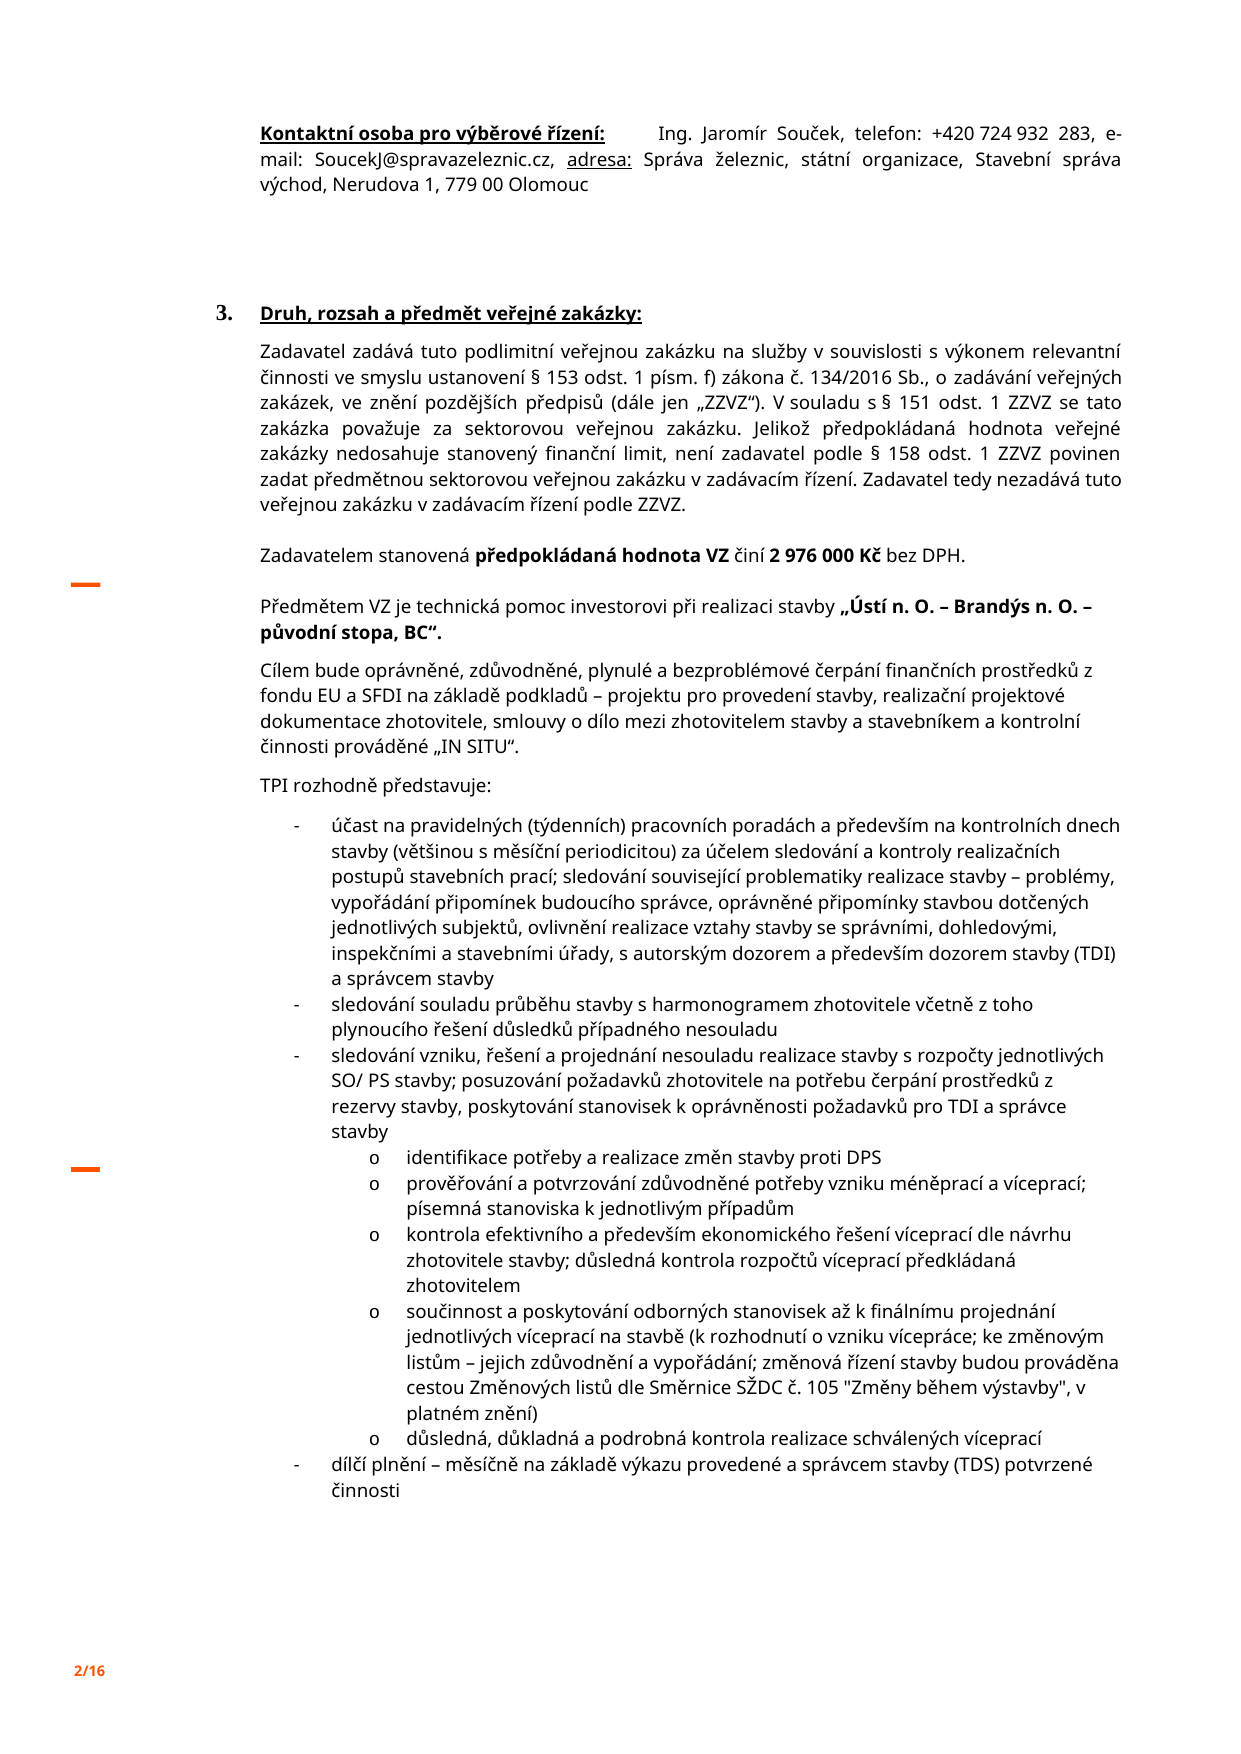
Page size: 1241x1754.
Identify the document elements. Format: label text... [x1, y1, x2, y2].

list důsledná, důkladná a podrobná kontrola realizace schválených víceprací [369, 1426, 1122, 1451]
list sledování souladu průběhu stavby s harmonogramem zhotovitele včetně z toho plynoucího řešení důsledků případného nesouladu [294, 991, 1122, 1042]
list prověřování a potvrzování zdůvodněné potřeby vzniku méněprací a víceprací; písemná stanoviska k jednotlivým případům [369, 1170, 1122, 1221]
list dílčí plnění – měsíčně na základě výkazu provedené a správcem stavby (TDS) potvrzené činnosti [294, 1451, 1122, 1502]
list sledování vzniku, řešení a projednání nesouladu realizace stavby s rozpočty jednotlivých SO/ PS stavby; posuzování požadavků zhotovitele na potřebu čerpání prostředků z rezervy stavby, poskytování stanovisek k oprávněnosti požadavků pro TDI a správce stavby [294, 1042, 1122, 1144]
text Zadavatelem stanovená předpokládaná hodnota VZ činí 2 976 000 Kč bez DPH. [260, 543, 1122, 568]
text Cílem bude oprávněné, zdůvodněné, plynulé a bezproblémové čerpání finančních prostředků z fondu EU a SFDI na základě podkladů – projektu pro provedení stavby, realizační projektové dokumentace zhotovitele, smlouvy o dílo mezi zhotovitelem stavby a stavebníkem a kontrolní činnosti prováděné „IN SITU“. [260, 657, 1122, 759]
list identifikace potřeby a realizace změn stavby proti DPS [369, 1144, 1122, 1170]
text TPI rozhodně představuje: [260, 772, 1122, 797]
list Druh, rozsah a předmět veřejné zakázky: [216, 299, 1122, 326]
list součinnost a poskytování odborných stanovisek až k finálnímu projednání jednotlivých víceprací na stavbě (k rozhodnutí o vzniku vícepráce; ke změnovým listům – jejich zdůvodnění a vypořádání; změnová řízení stavby budou prováděna cestou Změnových listů dle Směrnice SŽDC č. 105 "Změny během výstavby", v platném znění) [369, 1298, 1122, 1426]
text Předmětem VZ je technická pomoc investorovi při realizaci stavby „Ústí n. O. – Brandýs n. O. – původní stopa, BC“. [260, 594, 1122, 645]
list účast na pravidelných (týdenních) pracovních poradách a především na kontrolních dnech stavby (většinou s měsíční periodicitou) za účelem sledování a kontroly realizačních postupů stavebních prací; sledování související problematiky realizace stavby – problémy, vypořádání připomínek budoucího správce, oprávněné připomínky stavbou dotčených jednotlivých subjektů, ovlivnění realizace vztahy stavby se správními, dohledovými, inspekčními a stavebními úřady, s autorským dozorem a především dozorem stavby (TDI) a správcem stavby [294, 812, 1122, 991]
list kontrola efektivního a především ekonomického řešení víceprací dle návrhu zhotovitele stavby; důsledná kontrola rozpočtů víceprací předkládaná zhotovitelem [369, 1221, 1122, 1298]
text Zadavatel zadává tuto podlimitní veřejnou zakázku na služby v souvislosti s výkonem relevantní činnosti ve smyslu ustanovení § 153 odst. 1 písm. f) zákona č. 134/2016 Sb., o zadávání veřejných zakázek, ve znění pozdějších předpisů (dále jen „ZZVZ“). V souladu s § 151 odst. 1 ZZVZ se tato zakázka považuje za sektorovou veřejnou zakázku. Jelikož předpokládaná hodnota veřejné zakázky nedosahuje stanovený finanční limit, není zadavatel podle § 158 odst. 1 ZZVZ povinen zadat předmětnou sektorovou veřejnou zakázku v zadávacím řízení. Zadavatel tedy nezadává tuto veřejnou zakázku v zadávacím řízení podle ZZVZ. [260, 338, 1122, 517]
text Kontaktní osoba pro výběrové řízení: Ing. Jaromír Souček, telefon: +420 724 932 283, e-mail: SoucekJ@spravazeleznic.cz, adresa: Správa železnic, státní organizace, Stavební správa východ, Nerudova 1, 779 00 Olomouc [260, 121, 1122, 197]
